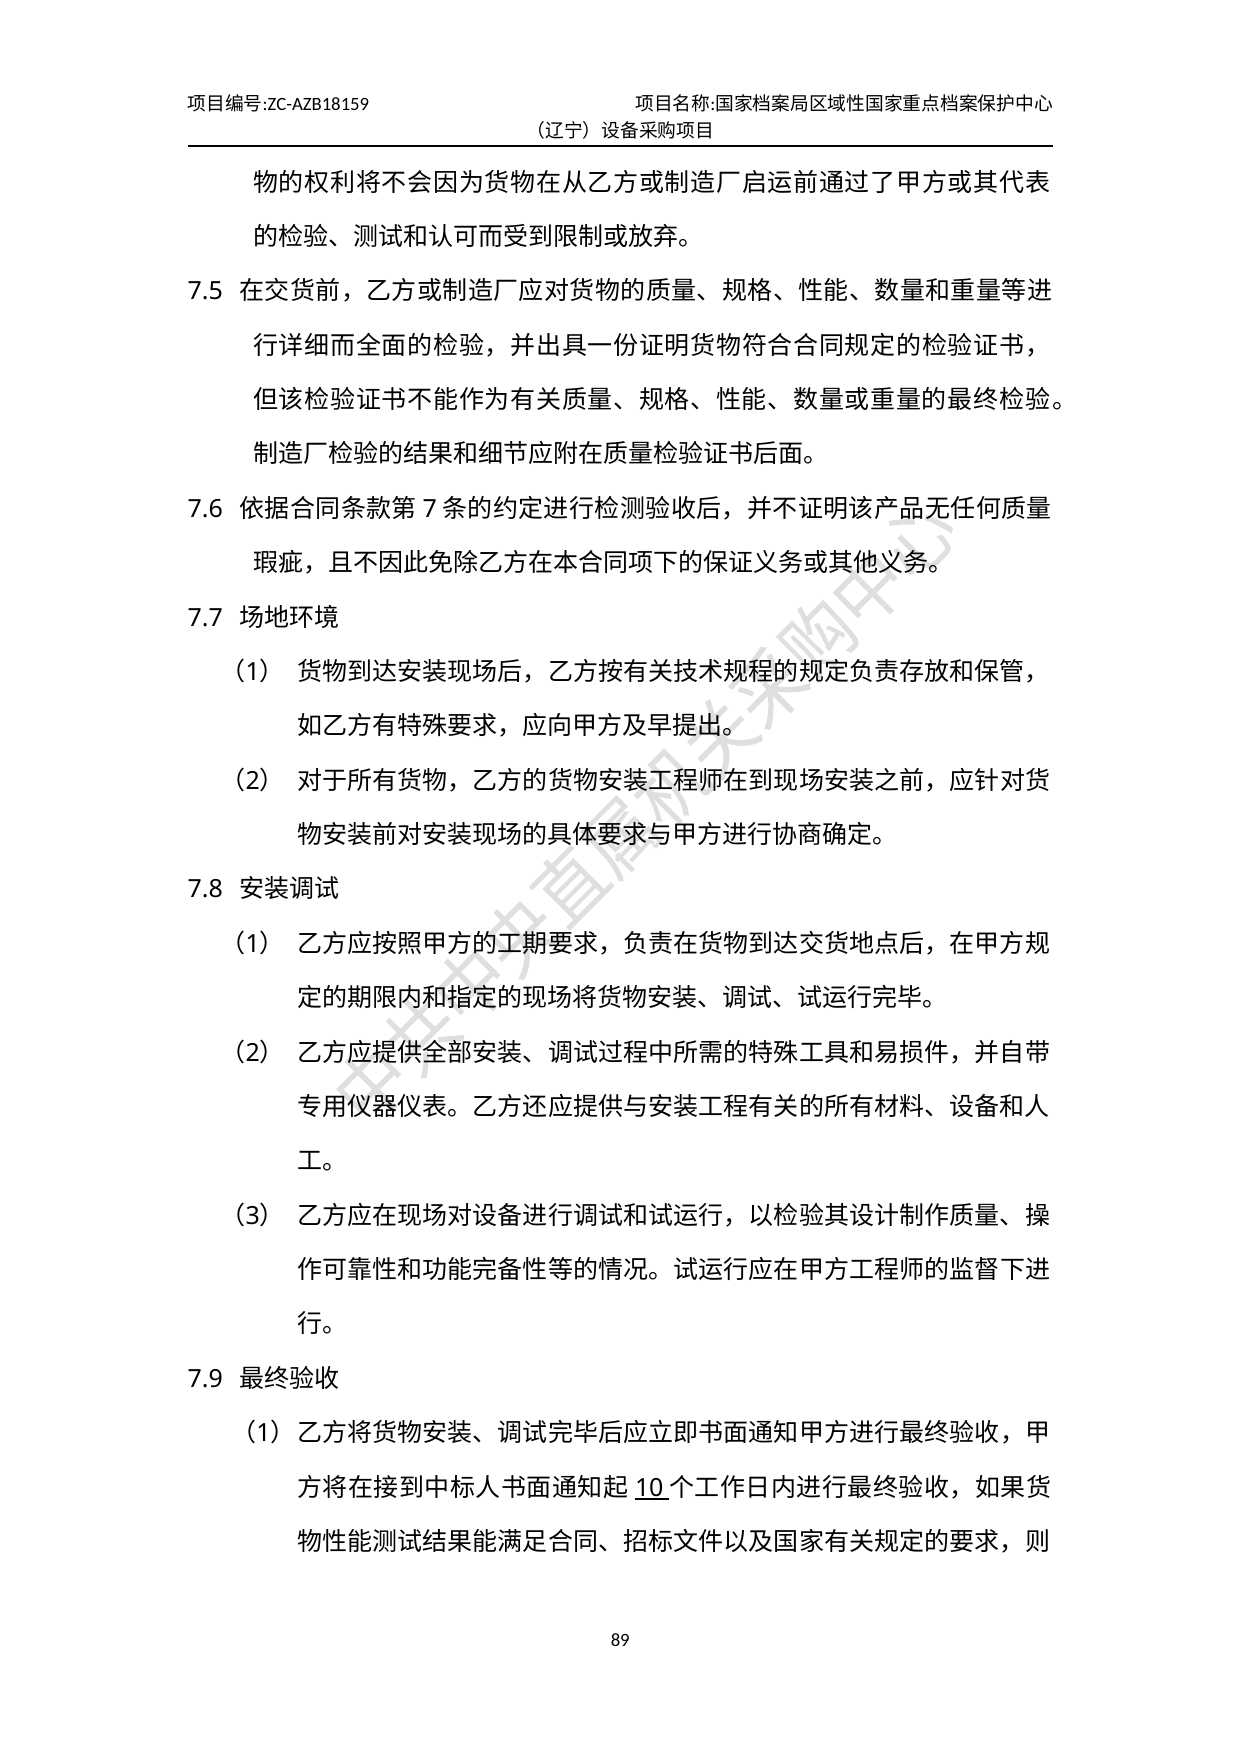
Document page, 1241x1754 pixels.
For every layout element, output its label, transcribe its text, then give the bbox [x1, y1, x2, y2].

list 对于所有货物，乙方的货物安装工程师在到现场安装之前，应针对货物安装前对安装现场的具体要求与甲方进行协商确定。 [220, 760, 1053, 851]
list 安装调试 [187, 869, 1053, 905]
list 依据合同条款第7条的约定进行检测验收后，并不证明该产品无任何质量瑕疵，且不因此免除乙方在本合同项下的保证义务或其他义务。 [187, 488, 1053, 579]
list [187, 162, 1053, 253]
list 在交货前，乙方或制造厂应对货物的质量、规格、性能、数量和重量等进行详细而全面的检验，并出具一份证明货物符合合同规定的检验证书，但该检验证书不能作为有关质量、规格、性能、数量或重量的最终检验。制造厂检验的结果和细节应附在质量检验证书后面。 [187, 271, 1053, 470]
list 货物到达安装现场后，乙方按有关技术规程的规定负责存放和保管，如乙方有特殊要求，应向甲方及早提出。 [220, 651, 1053, 742]
list 乙方应在现场对设备进行调试和试运行，以检验其设计制作质量、操作可靠性和功能完备性等的情况。试运行应在甲方工程师的监督下进行。 [220, 1195, 1053, 1340]
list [231, 1413, 1053, 1558]
list 场地环境 [187, 597, 1053, 633]
list 乙方应提供全部安装、调试过程中所需的特殊工具和易损件，并自带专用仪器仪表。乙方还应提供与安装工程有关的所有材料、设备和人工。 [220, 1032, 1053, 1177]
list 乙方应按照甲方的工期要求，负责在货物到达交货地点后，在甲方规定的期限内和指定的现场将货物安装、调试、试运行完毕。 [220, 923, 1053, 1014]
list 最终验收 [187, 1358, 1053, 1394]
